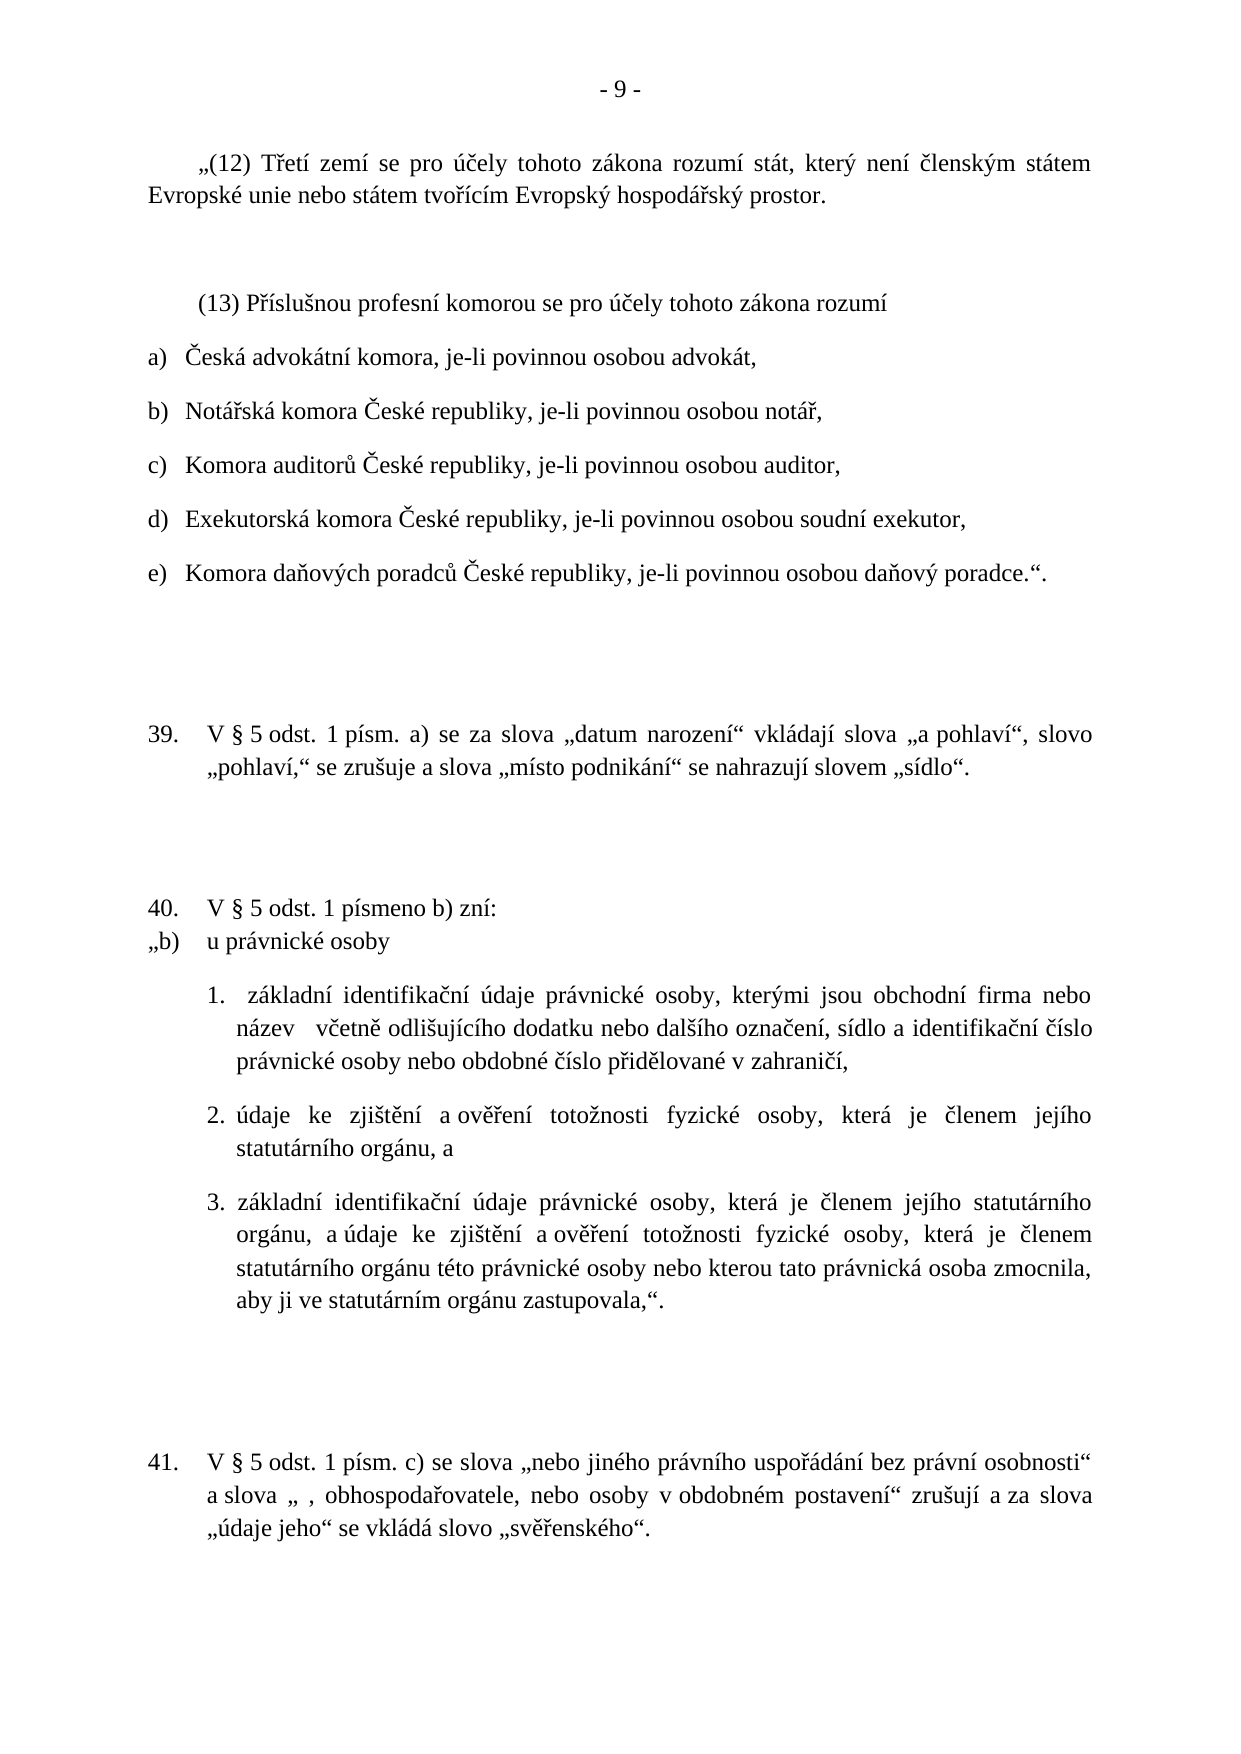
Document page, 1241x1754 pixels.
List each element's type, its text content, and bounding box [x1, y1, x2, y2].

text e) Komora daňových poradců České republiky, je-li povinnou osobou daňový poradce.“. [148, 558, 1093, 586]
text a) Česká advokátní komora, je-li povinnou osobou advokát, [148, 342, 1093, 371]
text 3. základní identifikační údaje právnické osoby, která je členem jejího statutárního orgánu, a údaje ke zjištění a ověření totožnosti fyzické osoby, která je členem statutárního orgánu této právnické osoby nebo kterou tato právnická osoba zmocnila, aby ji ve statutárním orgánu zastupovala,“. [207, 1187, 1093, 1314]
text b) Notářská komora České republiky, je-li povinnou osobou notář, [148, 396, 1093, 425]
list V § 5 odst. 1 písmeno b) zní: [148, 893, 1093, 922]
text c) Komora auditorů České republiky, je-li povinnou osobou auditor, [148, 450, 1093, 479]
text „(12) Třetí zemí se pro účely tohoto zákona rozumí stát, který není členským státem Evropské unie nebo státem tvořícím Evropský hospodářský prostor. [148, 148, 1093, 209]
text (13) Příslušnou profesní komorou se pro účely tohoto zákona rozumí [148, 288, 1093, 317]
text 2. údaje ke zjištění a ověření totožnosti fyzické osoby, která je členem jejího statutárního orgánu, a [207, 1100, 1093, 1161]
text 1. základní identifikační údaje právnické osoby, kterými jsou obchodní firma nebo název včetně odlišujícího dodatku nebo dalšího označení, sídlo a identifikační číslo právnické osoby nebo obdobné číslo přidělované v zahraničí, [207, 980, 1093, 1074]
text „b) u právnické osoby [148, 926, 1093, 955]
text d) Exekutorská komora České republiky, je-li povinnou osobou soudní exekutor, [148, 504, 1093, 532]
list V § 5 odst. 1 písm. c) se slova „nebo jiného právního uspořádání bez právní osobnosti“ a slova „ , obhospodařovatele, nebo osoby v obdobném postavení“ zrušují a za slova „údaje jeho“ se vkládá slovo „svěřenského“. [148, 1447, 1093, 1542]
list V § 5 odst. 1 písm. a) se za slova „datum narození“ vkládají slova „a pohlaví“, slovo „pohlaví,“ se zrušuje a slova „místo podnikání“ se nahrazují slovem „sídlo“. [148, 719, 1093, 781]
